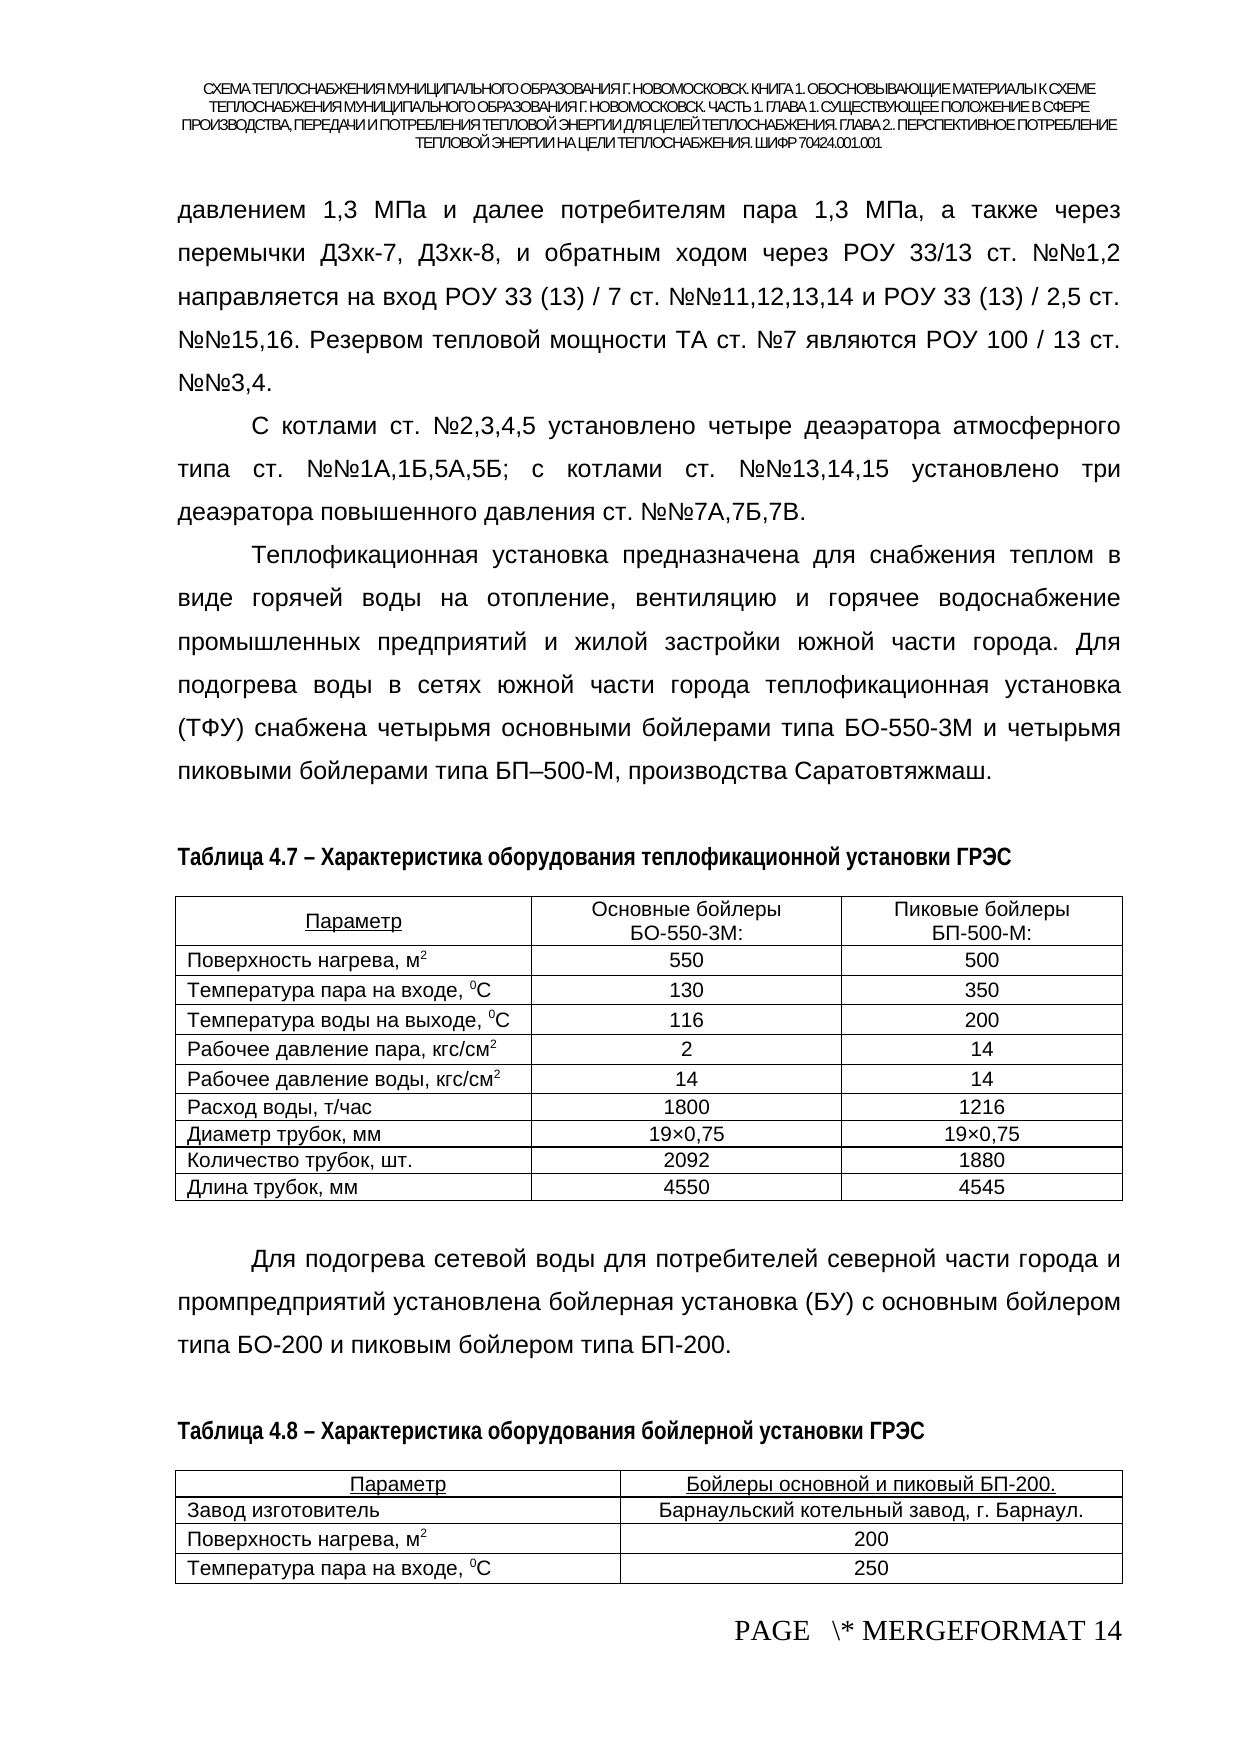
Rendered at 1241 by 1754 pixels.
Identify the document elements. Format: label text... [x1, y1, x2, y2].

table_cell 2 [532, 1035, 841, 1063]
table_cell Поверхность нагрева, м2 [176, 1524, 620, 1553]
table_cell Температура пара на входе, 0С [176, 1554, 620, 1582]
table_cell 14 [842, 1065, 1122, 1093]
table_cell 1880 [842, 1148, 1122, 1173]
table_cell Рабочее давление пара, кгс/см2 [176, 1035, 531, 1063]
table_header Бойлеры основной и пиковый БП-200. [621, 1471, 1122, 1496]
table_cell Завод изготовитель [176, 1498, 620, 1523]
table_cell Температура воды на выходе, 0С [176, 1005, 531, 1034]
table_cell 500 [842, 946, 1122, 974]
text С котлами ст. №2,3,4,5 установлено четыре деаэратора атмосферного типа ст. №№1А,1Б,5А,5Б; с котлами ст. №№13,14,15 установлено три деаэратора повышенного давления ст. №№7А,7Б,7В. [177, 411, 1122, 526]
table_cell Диаметр трубок, мм [176, 1121, 531, 1146]
table_cell 250 [621, 1554, 1122, 1582]
table_cell 19×0,75 [532, 1121, 841, 1146]
table_cell 4550 [532, 1174, 841, 1199]
table_cell Длина трубок, мм [176, 1174, 531, 1199]
table_cell Барнаульский котельный завод, г. Барнаул. [621, 1498, 1122, 1523]
table_cell Поверхность нагрева, м2 [176, 946, 531, 974]
table_cell 1216 [842, 1094, 1122, 1120]
table_cell 14 [532, 1065, 841, 1093]
table_cell 4545 [842, 1174, 1122, 1199]
table_cell Расход воды, т/час [176, 1094, 531, 1120]
table_cell 2092 [532, 1148, 841, 1173]
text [177, 195, 1122, 396]
table_cell 19×0,75 [842, 1121, 1122, 1146]
table_cell 200 [842, 1005, 1122, 1034]
table_header Параметр [176, 1471, 620, 1496]
table_cell 350 [842, 976, 1122, 1004]
table_cell 550 [532, 946, 841, 974]
table_header Пиковые бойлеры БП-500-М: [842, 897, 1122, 945]
table_cell 14 [842, 1035, 1122, 1063]
table_cell 130 [532, 976, 841, 1004]
table_cell 116 [532, 1005, 841, 1034]
table_header Параметр [176, 897, 531, 945]
table_header Основные бойлеры БО-550-3М: [532, 897, 841, 945]
table_cell Рабочее давление воды, кгс/см2 [176, 1065, 531, 1093]
table_cell Температура пара на входе, 0С [176, 976, 531, 1004]
table_cell 200 [621, 1524, 1122, 1553]
text Для подогрева сетевой воды для потребителей северной части города и промпредприятий установлена бойлерная установка (БУ) с основным бойлером типа БО-200 и пиковым бойлером типа БП-200. [177, 1244, 1122, 1359]
table_cell Количество трубок, шт. [176, 1148, 531, 1173]
table_cell 1800 [532, 1094, 841, 1120]
text Теплофикационная установка предназначена для снабжения теплом в виде горячей воды на отопление, вентиляцию и горячее водоснабжение промышленных предприятий и жилой застройки южной части города. Для подогрева воды в сетях южной части города теплофикационная установка (ТФУ) снабжена четырьмя основными бойлерами типа БО-550-3М и четырьмя пиковыми бойлерами типа БП–500-М, производства Саратовтяжмаш. [177, 540, 1122, 784]
